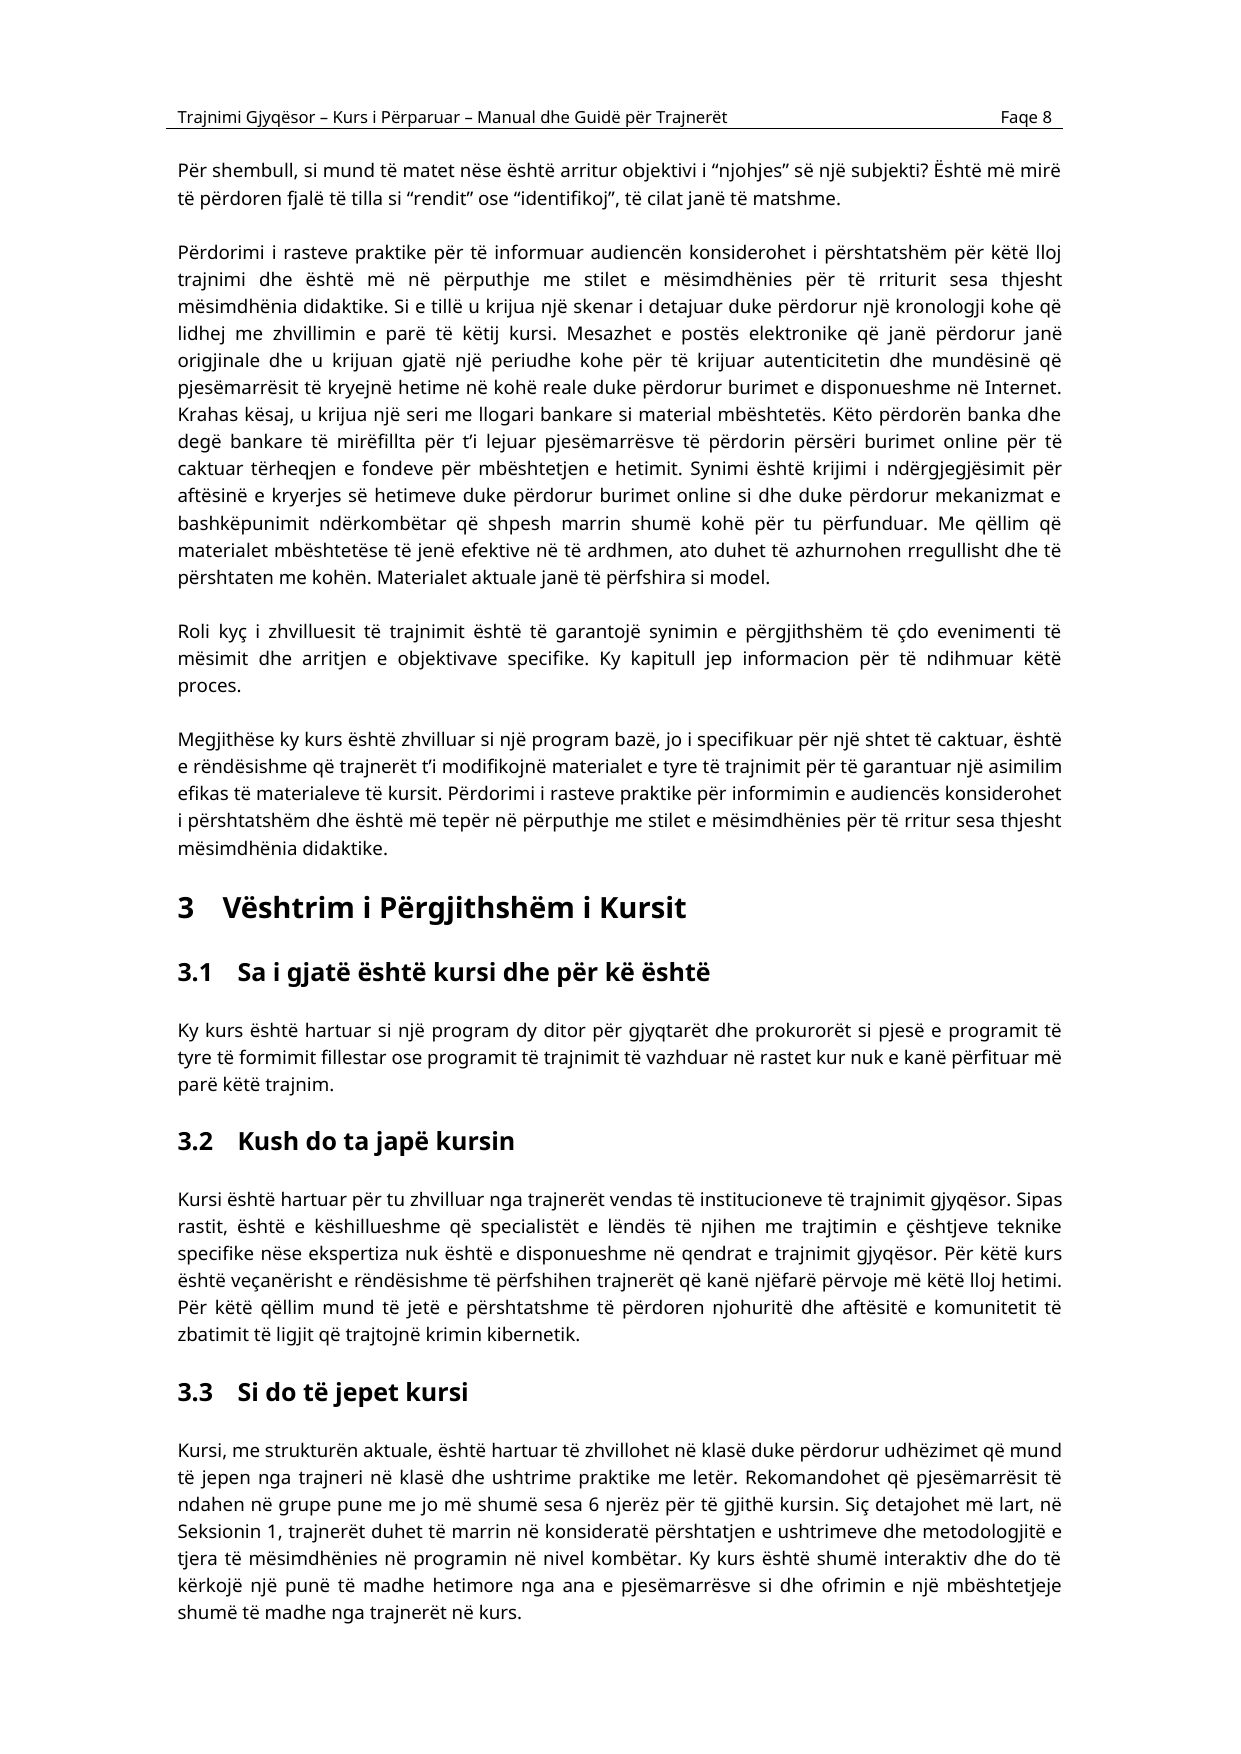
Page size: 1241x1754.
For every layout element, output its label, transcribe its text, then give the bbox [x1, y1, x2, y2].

subtitle Vështrim i Përgjithshëm i Kursit [177, 887, 1063, 927]
text Sa i gjatë është kursi dhe për kë është [177, 954, 1063, 988]
text Kursi, me strukturën aktuale, është hartuar të zhvillohet në klasë duke përdorur udhëzimet që mund të jepen nga trajneri në klasë dhe ushtrime praktike me letër. Rekomandohet që pjesëmarrësit të ndahen në grupe pune me jo më shumë sesa 6 njerëz për të gjithë kursin. Siç detajohet më lart, në Seksionin 1, trajnerët duhet të marrin në konsideratë përshtatjen e ushtrimeve dhe metodologjitë e tjera të mësimdhënies në programin në nivel kombëtar. Ky kurs është shumë interaktiv dhe do të kërkojë një punë të madhe hetimore nga ana e pjesëmarrësve si dhe ofrimin e një mbështetjeje shumë të madhe nga trajnerët në kurs. [177, 1436, 1063, 1625]
text Megjithëse ky kurs është zhvilluar si një program bazë, jo i specifikuar për një shtet të caktuar, është e rëndësishme që trajnerët t’i modifikojnë materialet e tyre të trajnimit për të garantuar një asimilim efikas të materialeve të kursit. Përdorimi i rasteve praktike për informimin e audiencës konsiderohet i përshtatshëm dhe është më tepër në përputhje me stilet e mësimdhënies për të rritur sesa thjesht mësimdhënia didaktike. [177, 725, 1063, 860]
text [177, 156, 1063, 210]
text Roli kyç i zhvilluesit të trajnimit është të garantojë synimin e përgjithshëm të çdo evenimenti të mësimit dhe arritjen e objektivave specifike. Ky kapitull jep informacion për të ndihmuar këtë proces. [177, 617, 1063, 698]
text Ky kurs është hartuar si një program dy ditor për gjyqtarët dhe prokurorët si pjesë e programit të tyre të formimit fillestar ose programit të trajnimit të vazhduar në rastet kur nuk e kanë përfituar më parë këtë trajnim. [177, 1015, 1063, 1097]
text Përdorimi i rasteve praktike për të informuar audiencën konsiderohet i përshtatshëm për këtë lloj trajnimi dhe është më në përputhje me stilet e mësimdhënies për të rriturit sesa thjesht mësimdhënia didaktike. Si e tillë u krijua një skenar i detajuar duke përdorur një kronologji kohe që lidhej me zhvillimin e parë të këtij kursi. Mesazhet e postës elektronike që janë përdorur janë origjinale dhe u krijuan gjatë një periudhe kohe për të krijuar autenticitetin dhe mundësinë që pjesëmarrësit të kryejnë hetime në kohë reale duke përdorur burimet e disponueshme në Internet. Krahas kësaj, u krijua një seri me llogari bankare si material mbështetës. Këto përdorën banka dhe degë bankare të mirëfillta për t’i lejuar pjesëmarrësve të përdorin përsëri burimet online për të caktuar tërheqjen e fondeve për mbështetjen e hetimit. Synimi është krijimi i ndërgjegjësimit për aftësinë e kryerjes së hetimeve duke përdorur burimet online si dhe duke përdorur mekanizmat e bashkëpunimit ndërkombëtar që shpesh marrin shumë kohë për tu përfunduar. Me qëllim që materialet mbështetëse të jenë efektive në të ardhmen, ato duhet të azhurnohen rregullisht dhe të përshtaten me kohën. Materialet aktuale janë të përfshira si model. [177, 237, 1063, 589]
text Kursi është hartuar për tu zhvilluar nga trajnerët vendas të institucioneve të trajnimit gjyqësor. Sipas rastit, është e këshillueshme që specialistët e lëndës të njihen me trajtimin e çështjeve teknike specifike nëse ekspertiza nuk është e disponueshme në qendrat e trajnimit gjyqësor. Për këtë kurs është veçanërisht e rëndësishme të përfshihen trajnerët që kanë njëfarë përvoje më këtë lloj hetimi. Për këtë qëllim mund të jetë e përshtatshme të përdoren njohuritë dhe aftësitë e komunitetit të zbatimit të ligjit që trajtojnë krimin kibernetik. [177, 1185, 1063, 1347]
text Kush do ta japë kursin [177, 1124, 1063, 1158]
text Si do të jepet kursi [177, 1374, 1063, 1408]
